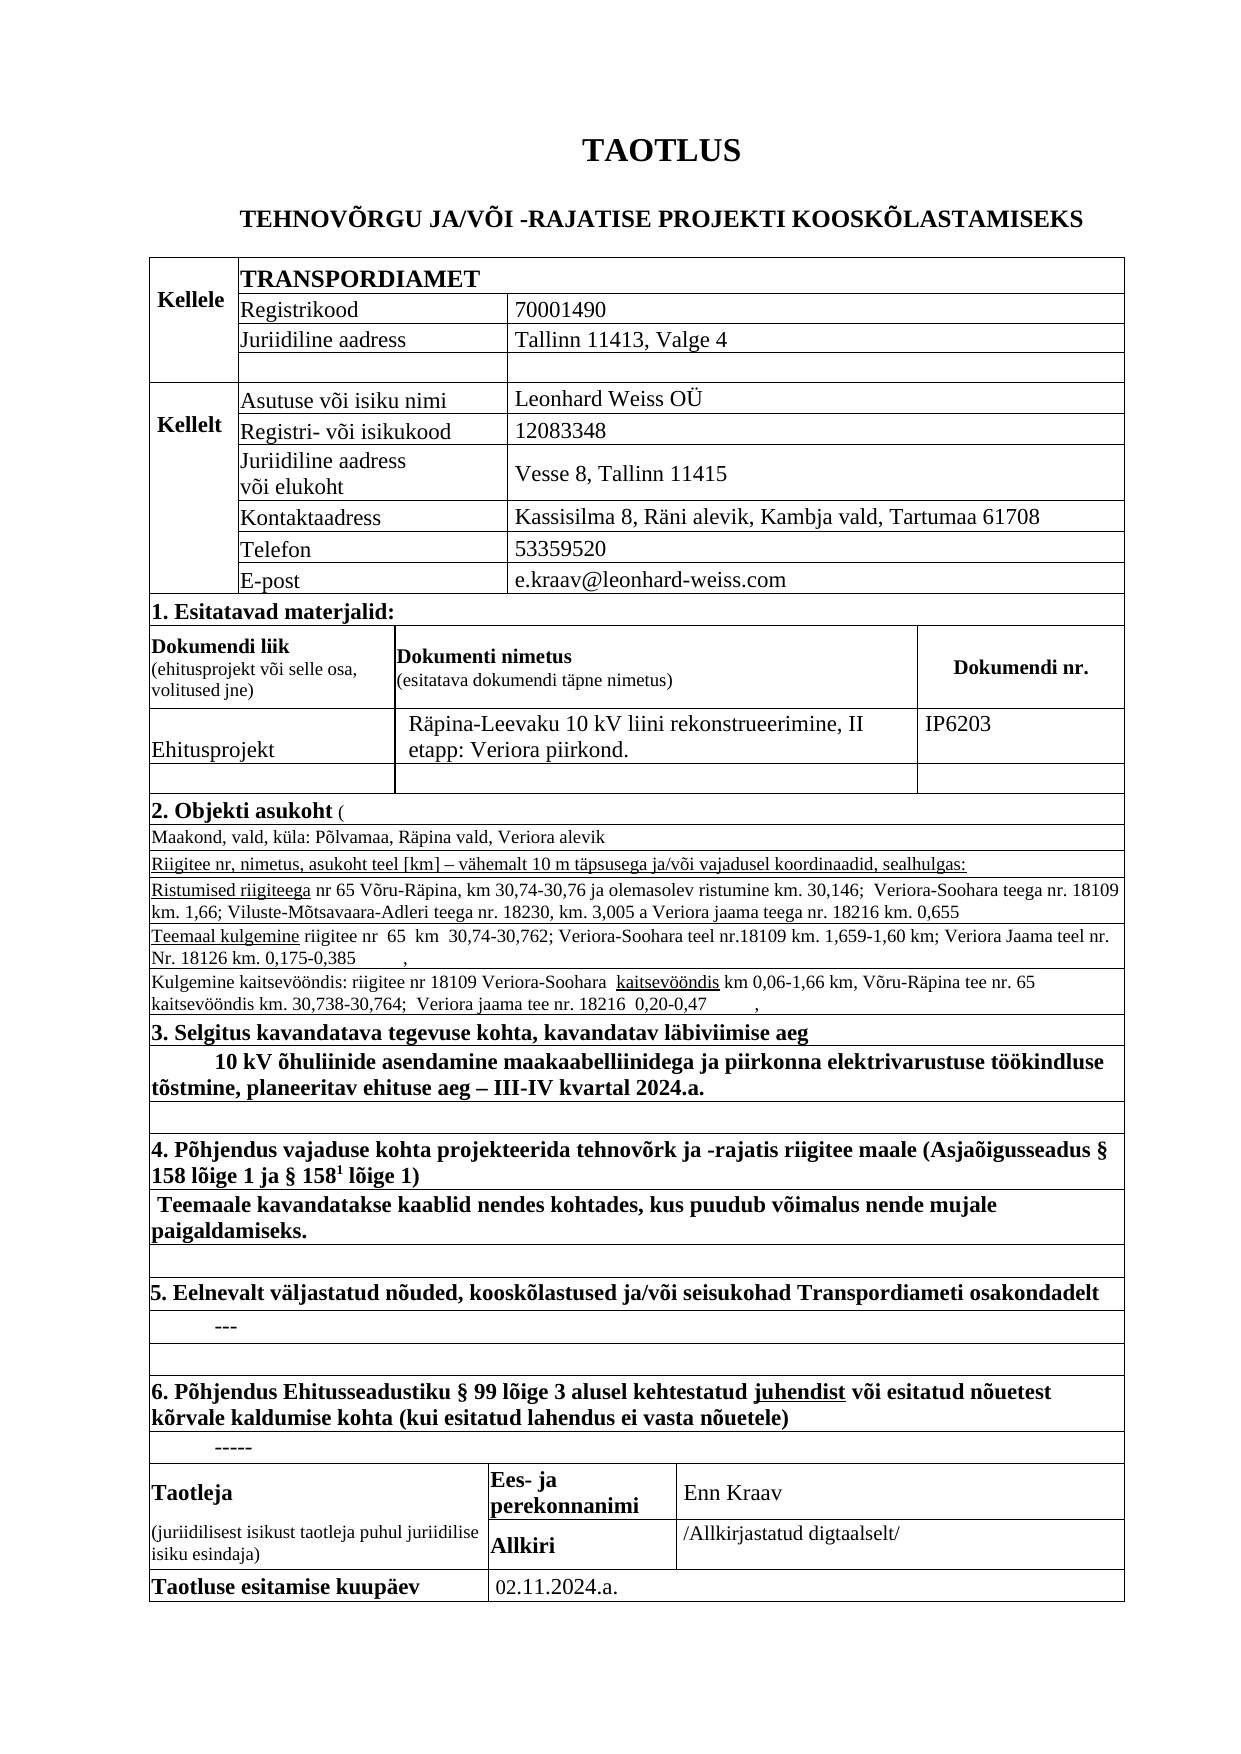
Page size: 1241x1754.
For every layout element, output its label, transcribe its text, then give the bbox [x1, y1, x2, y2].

table_cell Juriidiline aadress või elukoht [239, 445, 507, 499]
table_cell Maakond, vald, küla: Põlvamaa, Räpina vald, Veriora alevik [150, 825, 1124, 850]
table_cell 6. Põhjendus Ehitusseadustiku § 99 lõige 3 alusel kehtestatud juhendist või esitatud nõuetest kõrvale kaldumise kohta (kui esitatud lahendus ei vasta nõuetele) [150, 1376, 1124, 1431]
table_cell Allkiri [489, 1520, 676, 1569]
table_cell 53359520 [508, 532, 1124, 562]
table_cell IP6203 [918, 709, 1124, 763]
table_cell [239, 353, 507, 382]
table_cell [150, 1245, 1124, 1277]
table_cell 12083348 [508, 414, 1124, 444]
table_cell e.kraav@leonhard-weiss.com [508, 563, 1124, 593]
table_cell 3. Selgitus kavandatava tegevuse kohta, kavandatav läbiviimise aeg [150, 1015, 1124, 1045]
table_cell 10 kV õhuliinide asendamine maakaabelliinidega ja piirkonna elektrivarustuse töökindluse tõstmine, planeeritav ehituse aeg – III-IV kvartal 2024.a. [150, 1046, 1124, 1101]
table_cell Kontaktaadress [239, 501, 507, 531]
table_cell [396, 764, 917, 792]
table_cell Ristumised riigiteega nr 65 Võru-Räpina, km 30,74-30,76 ja olemasolev ristumine km. 30,146; Veriora-Soohara teega nr. 18109 km. 1,66; Viluste-Mõtsavaara-Adleri teega nr. 18230, km. 3,005 a Veriora jaama teega nr. 18216 km. 0,655 [150, 878, 1124, 922]
table_cell [150, 1344, 1124, 1375]
table_cell Dokumenti nimetus (esitatava dokumendi täpne nimetus) [396, 626, 917, 707]
table_cell Enn Kraav [677, 1464, 1124, 1519]
table_header Kellele [150, 258, 238, 382]
table_cell 70001490 [508, 294, 1124, 322]
table_cell Kassisilma 8, Räni alevik, Kambja vald, Tartumaa 61708 [508, 501, 1124, 531]
table_cell --- [150, 1311, 1124, 1342]
table_cell Vesse 8, Tallinn 11415 [508, 445, 1124, 499]
table_cell Registri- või isikukood [239, 414, 507, 444]
table_cell Kulgemine kaitsevööndis: riigitee nr 18109 Veriora-Soohara kaitsevööndis km 0,06-1,66 km, Võru-Räpina tee nr. 65 kaitsevööndis km. 30,738-30,764; Veriora jaama tee nr. 18216 0,20-0,47 , [150, 969, 1124, 1014]
table_cell Kellelt [150, 383, 238, 593]
table_cell 5. Eelnevalt väljastatud nõuded, kooskõlastused ja/või seisukohad Transpordiameti osakondadelt [150, 1278, 1124, 1309]
table_cell E-post [239, 563, 507, 593]
table_cell [150, 1102, 1124, 1133]
table_cell Tallinn 11413, Valge 4 [508, 324, 1124, 352]
table_cell ----- [150, 1432, 1124, 1463]
table_cell [150, 764, 394, 792]
table_cell Leonhard Weiss OÜ [508, 383, 1124, 413]
table_cell 1. Esitatavad materjalid: [150, 594, 1124, 624]
table_cell 4. Põhjendus vajaduse kohta projekteerida tehnovõrk ja -rajatis riigitee maale (Asjaõigusseadus § 158 lõige 1 ja § 1581 lõige 1) [150, 1134, 1124, 1189]
table_cell Asutuse või isiku nimi [239, 383, 507, 413]
text TAOTLUS [177, 130, 1146, 168]
text TEHNOVÕRGU JA/VÕI -RAJATISE PROJEKTI KOOSKÕLASTAMISEKS [177, 204, 1146, 233]
table_cell Dokumendi liik (ehitusprojekt või selle osa, volitused jne) [150, 626, 394, 707]
table_cell Riigitee nr, nimetus, asukoht teel [km] – vähemalt 10 m täpsusega ja/või vajadusel koordinaadid, sealhulgas: [150, 851, 1124, 877]
table_cell /Allkirjastatud digtaalselt/ [677, 1520, 1124, 1569]
table_cell [918, 764, 1124, 792]
table_header TRANSPORDIAMET [239, 258, 1124, 293]
table_cell 02.11.2024.a. [489, 1570, 1124, 1601]
table_cell [508, 353, 1124, 382]
table_cell 2. Objekti asukoht ( [150, 794, 1124, 824]
table_cell Taotleja [150, 1464, 488, 1519]
table_cell Dokumendi nr. [918, 626, 1124, 707]
table_cell Teemaale kavandatakse kaablid nendes kohtades, kus puudub võimalus nende mujale paigaldamiseks. [150, 1190, 1124, 1244]
table_cell Ees- ja perekonnanimi [489, 1464, 676, 1519]
table_cell Telefon [239, 532, 507, 562]
table_cell Ehitusprojekt [150, 709, 394, 763]
table_cell Juriidiline aadress [239, 324, 507, 352]
table_cell (juriidilisest isikust taotleja puhul juriidilise isiku esindaja) [150, 1519, 488, 1569]
table_cell Registrikood [239, 294, 507, 322]
table_cell Taotluse esitamise kuupäev [150, 1570, 488, 1601]
table_cell Teemaal kulgemine riigitee nr 65 km 30,74-30,762; Veriora-Soohara teel nr.18109 km. 1,659-1,60 km; Veriora Jaama teel nr. Nr. 18126 km. 0,175-0,385 , [150, 924, 1124, 968]
table_cell Räpina-Leevaku 10 kV liini rekonstrueerimine, II etapp: Veriora piirkond. [396, 709, 917, 763]
